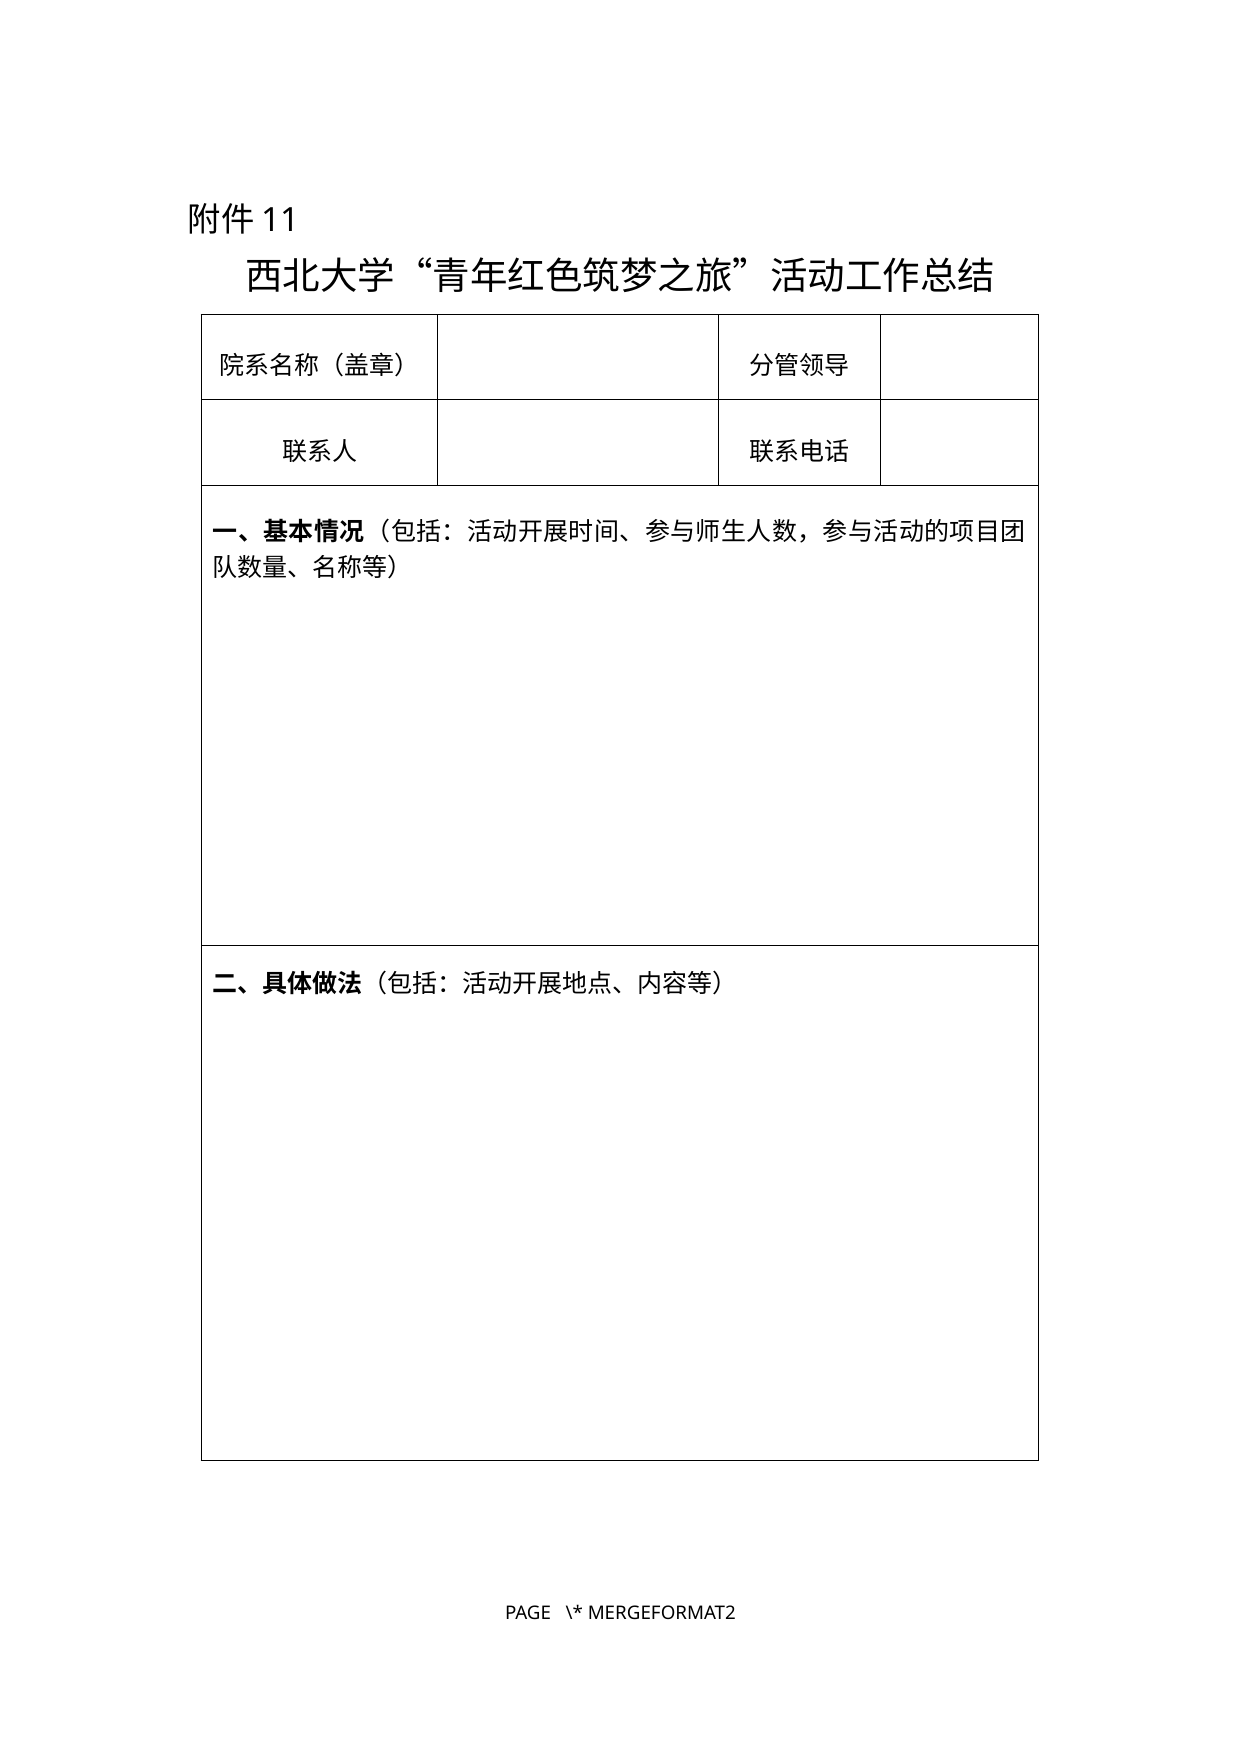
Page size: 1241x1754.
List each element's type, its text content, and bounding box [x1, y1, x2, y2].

text 西北大学“青年红色筑梦之旅”活动工作总结 [187, 243, 1053, 301]
text 附件11 [187, 185, 1053, 243]
table_cell 联系电话 [719, 400, 880, 485]
table_cell [881, 400, 1038, 485]
table_cell 二、具体做法（包括：活动开展地点、内容等） [202, 946, 1038, 1459]
table_cell 联系人 [202, 400, 437, 485]
table_cell [438, 400, 718, 485]
table_header 院系名称（盖章） [202, 315, 437, 399]
table_header [438, 315, 718, 399]
table_header [881, 315, 1038, 399]
table_cell 一、基本情况（包括：活动开展时间、参与师生人数，参与活动的项目团队数量、名称等） [202, 486, 1038, 945]
table_header 分管领导 [719, 315, 880, 399]
